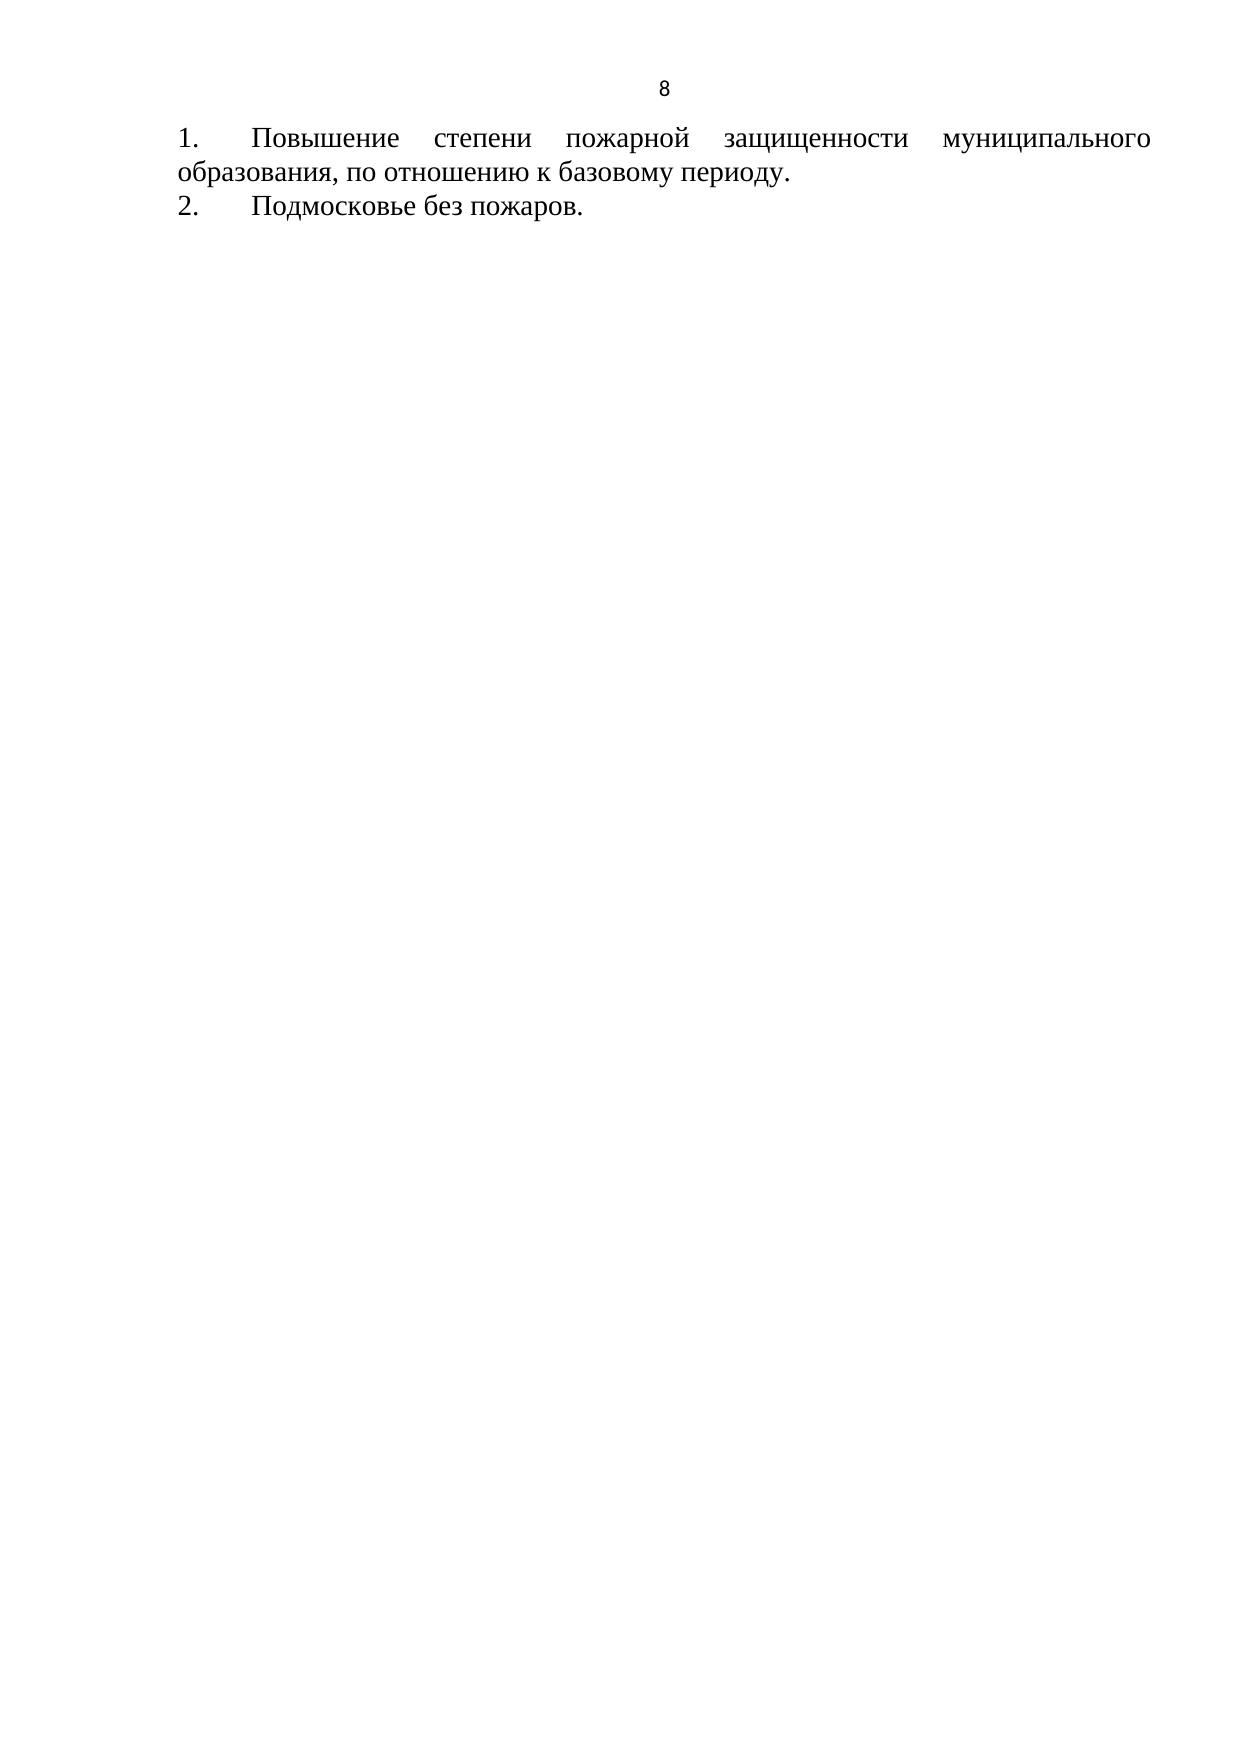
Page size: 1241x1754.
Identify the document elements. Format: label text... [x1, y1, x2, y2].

text 2. Подмосковье без пожаров. [177, 188, 1152, 221]
text 1. Повышение степени пожарной защищенности муниципального образования, по отношению к базовому периоду. [177, 121, 1152, 188]
